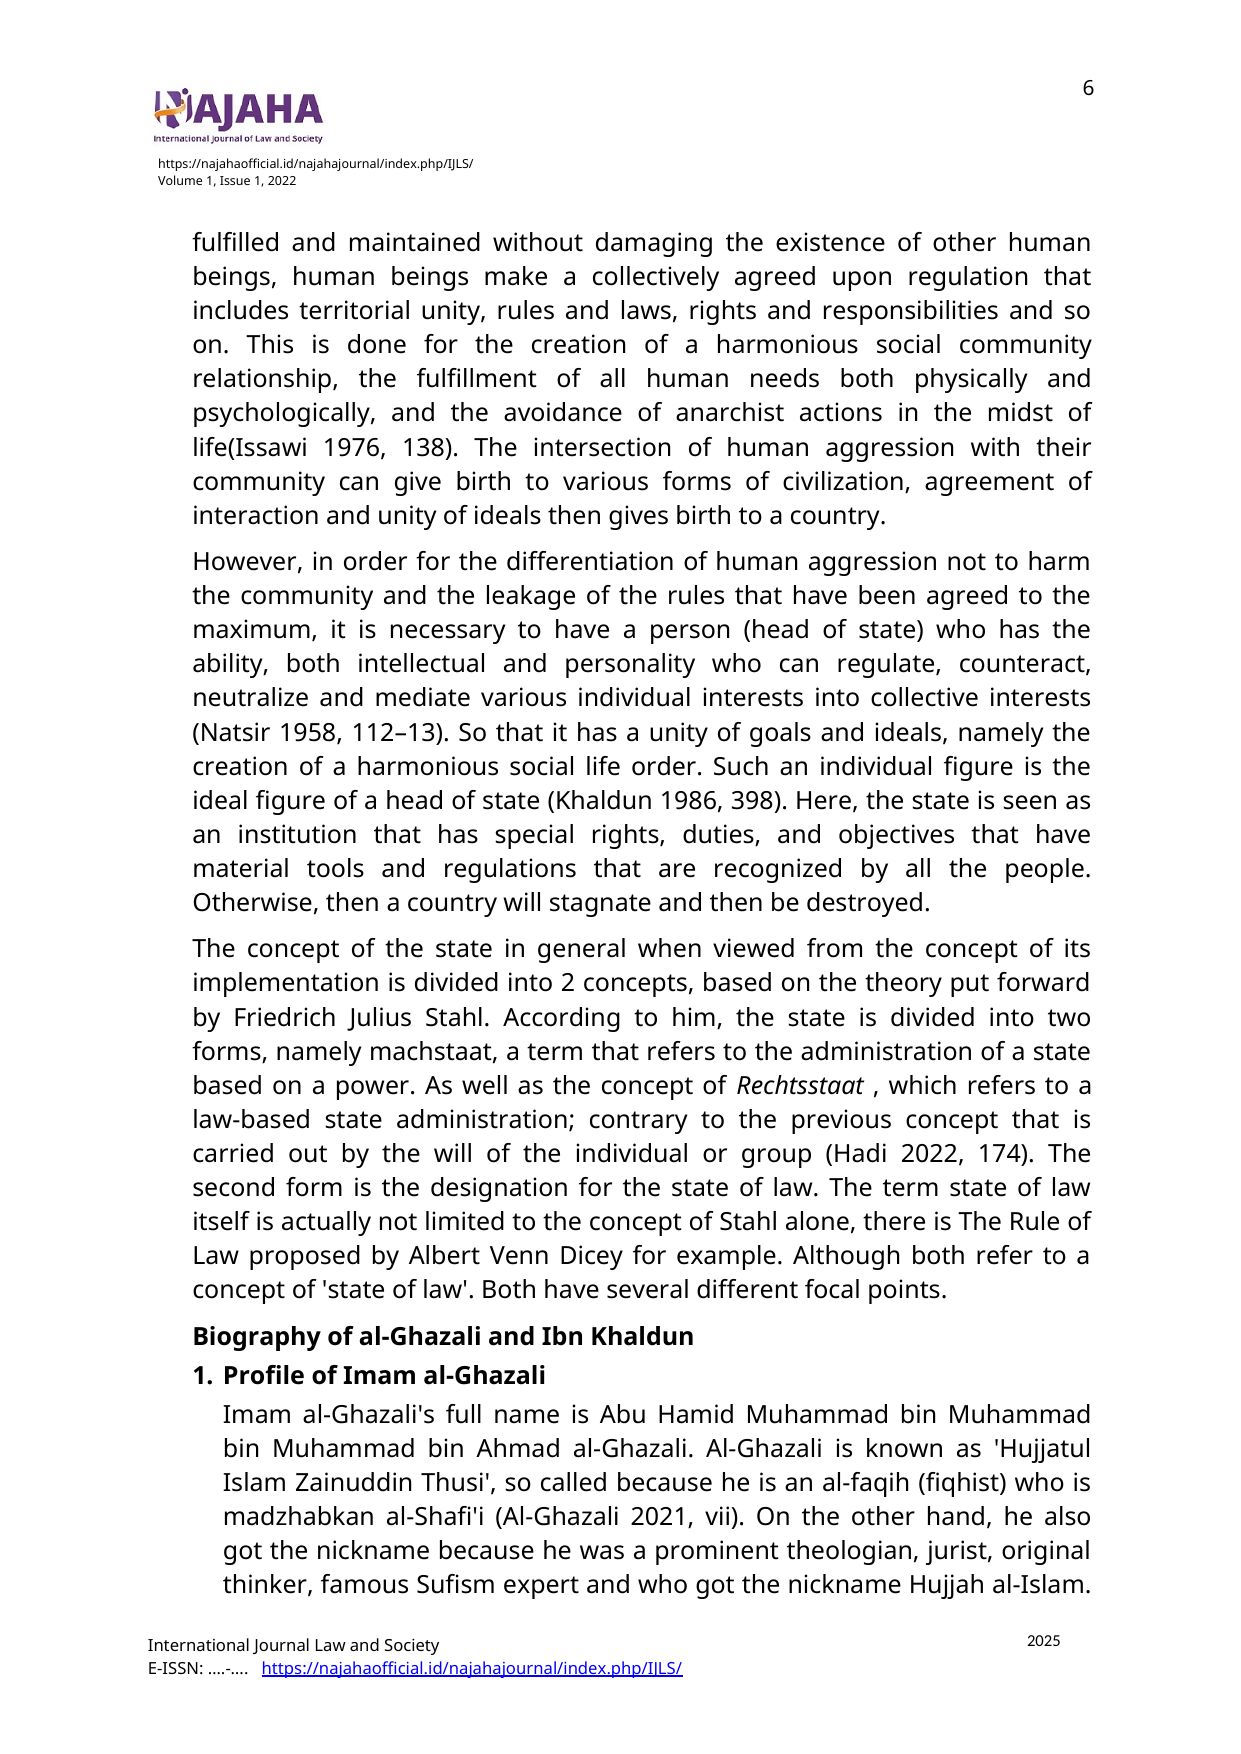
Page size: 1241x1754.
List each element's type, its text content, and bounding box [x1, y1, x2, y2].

picture [147, 75, 328, 158]
text The concept of the state in general when viewed from the concept of its implementation is divided into 2 concepts, based on the theory put forward by Friedrich Julius Stahl. According to him, the state is divided into two forms, namely machstaat, a term that refers to the administration of a state based on a power. As well as the concept of Rechtsstaat , which refers to a law-based state administration; contrary to the previous concept that is carried out by the will of the individual or group (Hadi 2022, 174). The second form is the designation for the state of law. The term state of law itself is actually not limited to the concept of Stahl alone, there is The Rule of Law proposed by Albert Venn Dicey for example. Although both refer to a concept of 'state of law'. Both have several different focal points. [192, 931, 1092, 1306]
text However, in order for the differentiation of human aggression not to harm the community and the leakage of the rules that have been agreed to the maximum, it is necessary to have a person (head of state) who has the ability, both intellectual and personality who can regulate, counteract, neutralize and mediate various individual interests into collective interests (Natsir 1958, 112–13). So that it has a unity of goals and ideals, namely the creation of a harmonious social life order. Such an individual figure is the ideal figure of a head of state (Khaldun 1986, 398). Here, the state is seen as an institution that has special rights, duties, and objectives that have material tools and regulations that are recognized by all the people. Otherwise, then a country will stagnate and then be destroyed. [192, 544, 1092, 918]
list Biography of al-Ghazali and Ibn Khaldun [148, 1318, 1093, 1352]
list Profile of Imam al-Ghazali [192, 1357, 1093, 1391]
